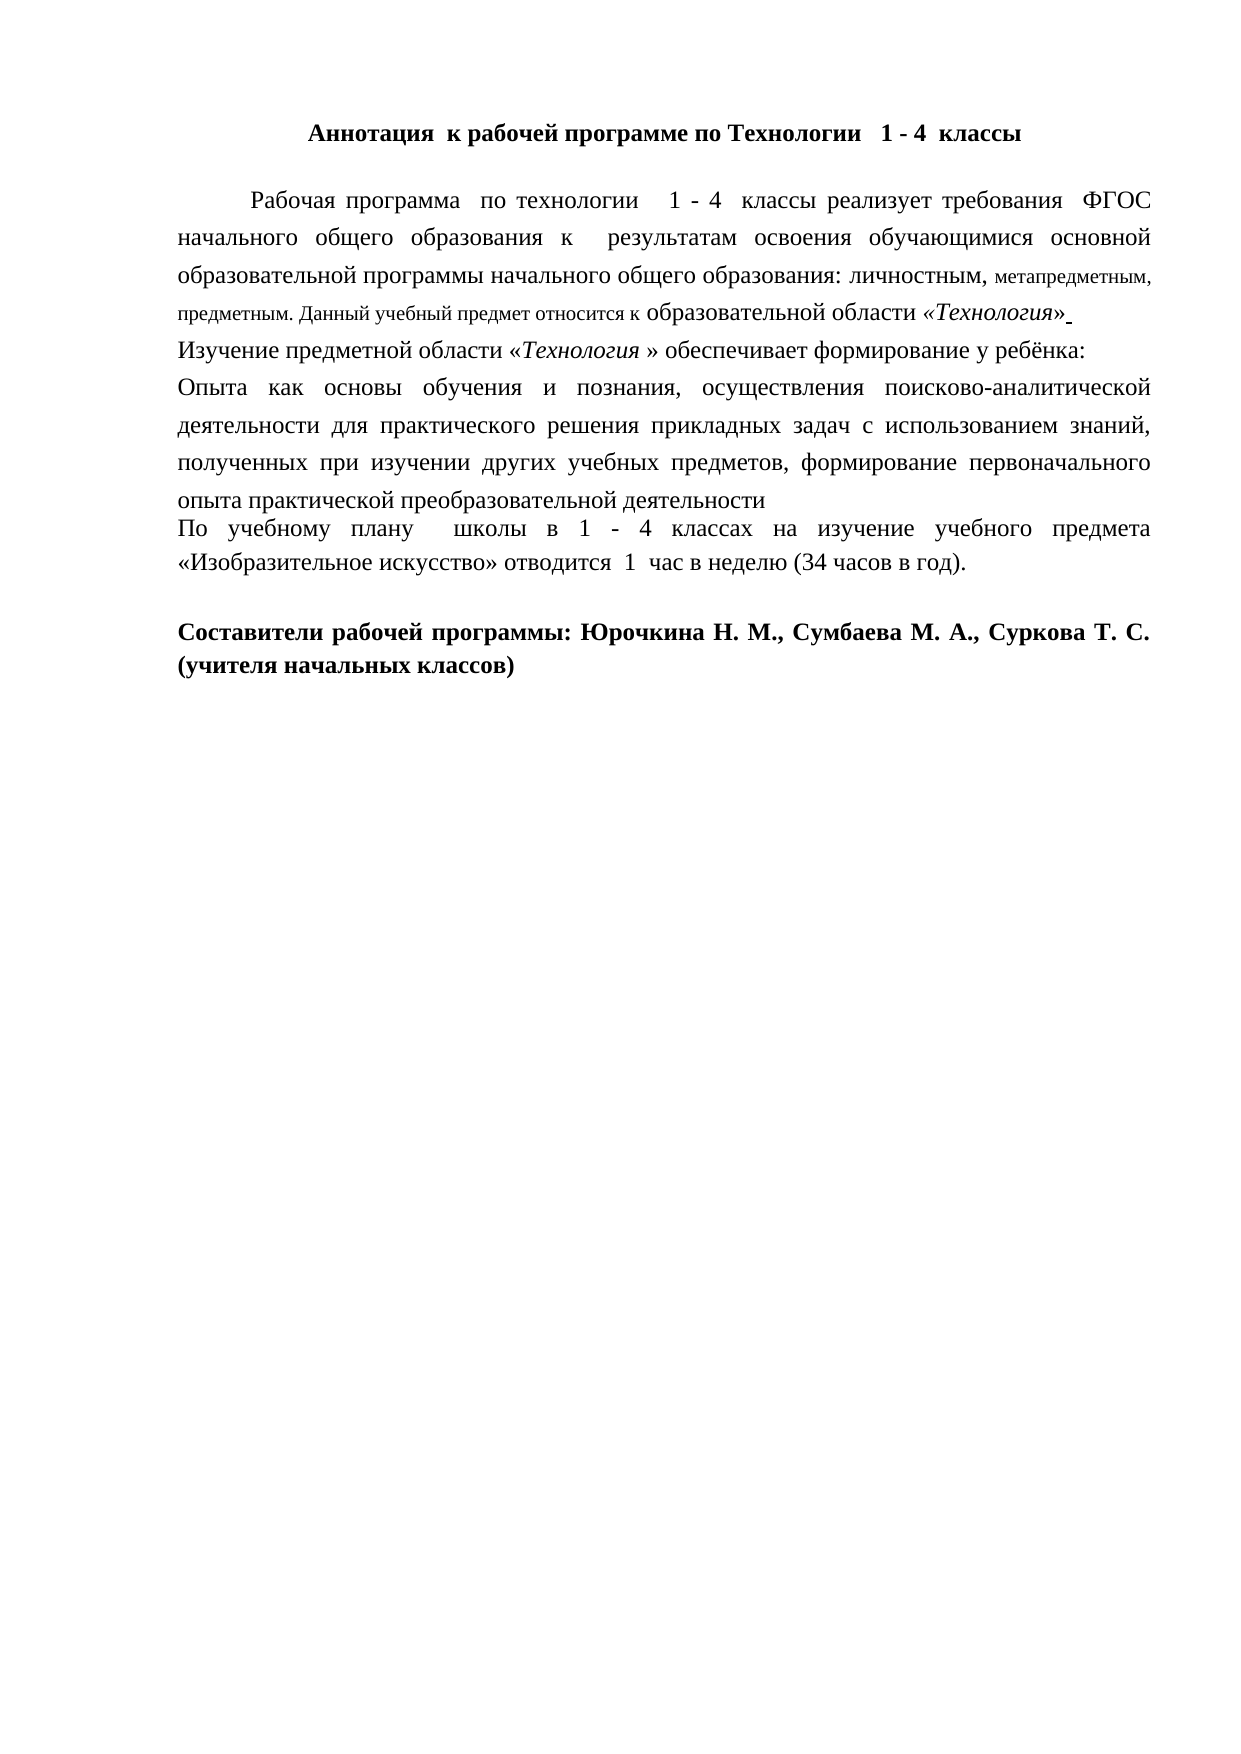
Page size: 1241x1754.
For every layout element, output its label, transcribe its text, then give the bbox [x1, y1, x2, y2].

text Аннотация к рабочей программе по Технологии 1 - 4 классы [177, 118, 1152, 147]
text По учебному плану школы в 1 - 4 классах на изучение учебного предмета «Изобразительное искусство» отводится 1 час в неделю (34 часов в год). [177, 542, 1152, 575]
text Изучение предметной области «Технология » обеспечивает формирование у ребёнка: [177, 326, 1152, 363]
text Рабочая программа по технологии 1 - 4 классы реализует требования ФГОС начального общего образования к результатам освоения обучающимися основной образовательной программы начального общего образования: личностным, метапредметным, предметным. Данный учебный предмет относится к образовательной области «Технология» [177, 176, 1152, 326]
text Составители рабочей программы: Юрочкина Н. М., Сумбаева М. А., Суркова Т. С. (учителя начальных классов) [177, 617, 1152, 679]
text Опыта как основы обучения и познания, осуществления поисково-аналитической деятельности для практического решения прикладных задач с использованием знаний, полученных при изучении других учебных предметов, формирование первоначального опыта практической преобразовательной деятельности [177, 363, 1152, 513]
